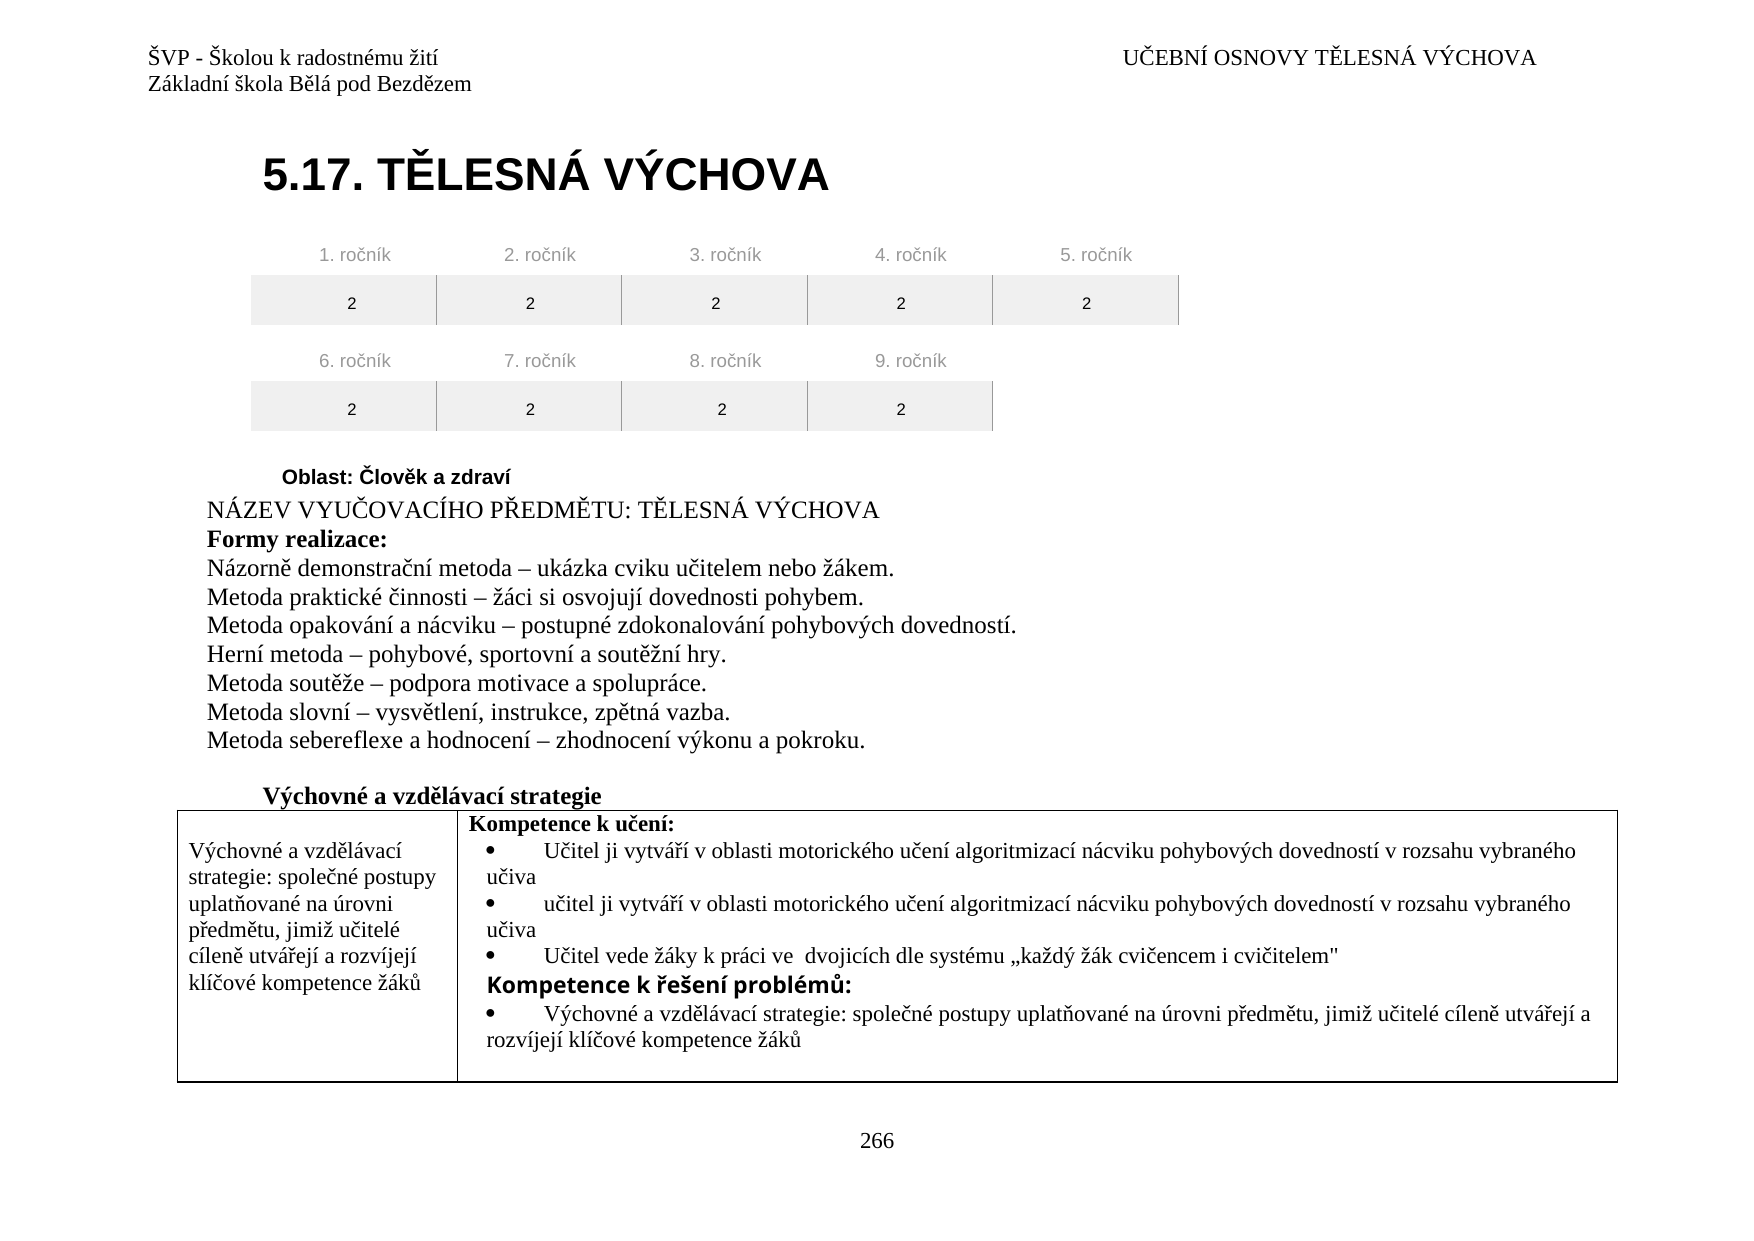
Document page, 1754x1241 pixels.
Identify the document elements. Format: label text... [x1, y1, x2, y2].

text 1. ročník 2. ročník 3. ročník 4. ročník 5. ročník [319, 247, 1608, 266]
text 5.17. TĚLESNÁ VÝCHOVA [262, 148, 1608, 200]
table_header 2 [808, 381, 992, 431]
text Výchovné a vzdělávací strategie [262, 781, 1606, 809]
table_header 2 [437, 275, 621, 325]
table_header 2 [622, 275, 807, 325]
text Metoda slovní – vysvětlení, instrukce, zpětná vazba. [207, 697, 1559, 726]
table_header 2 [993, 275, 1178, 325]
text Oblast: Člověk a zdraví [207, 465, 1559, 489]
text NÁZEV VYUČOVACÍHO PŘEDMĚTU: TĚLESNÁ VÝCHOVA [207, 496, 1559, 524]
text Herní metoda – pohybové, sportovní a soutěžní hry. [207, 639, 1559, 668]
text Názorně demonstrační metoda – ukázka cviku učitelem nebo žákem. [207, 553, 1559, 582]
text Formy realizace: [207, 524, 1559, 553]
text Metoda opakování a nácviku – postupné zdokonalování pohybových dovedností. [207, 611, 1559, 639]
text Metoda sebereflexe a hodnocení – zhodnocení výkonu a pokroku. [207, 726, 1559, 754]
table_header 2 [251, 381, 436, 431]
table_header 2 [251, 275, 436, 325]
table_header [178, 811, 457, 1081]
text Metoda praktické činnosti – žáci si osvojují dovednosti pohybem. [207, 582, 1559, 611]
table_header Kompetence k učení: Učitel ji vytváří v oblasti motorického učení algoritmizací nácviku pohybových dovedností v rozsahu vybraného učiva učitel ji vytváří v oblasti motorického učení algoritmizací nácviku pohybových dovedností v rozsahu vybraného učiva Učitel vede žáky k práci ve dvojicích dle systému „každý žák cvičencem i cvičitelem" Kompetence k řešení problémů: Výchovné a vzdělávací strategie: společné postupy uplatňované na úrovni předmětu, jimiž učitelé cíleně utvářejí a rozvíjejí klíčové kompetence žáků [458, 811, 1617, 1081]
table_header 2 [622, 381, 807, 431]
text Metoda soutěže – podpora motivace a spolupráce. [207, 668, 1559, 697]
table_header 2 [808, 275, 992, 325]
text 6. ročník 7. ročník 8. ročník 9. ročník [319, 353, 1608, 371]
table_header 2 [437, 381, 621, 431]
